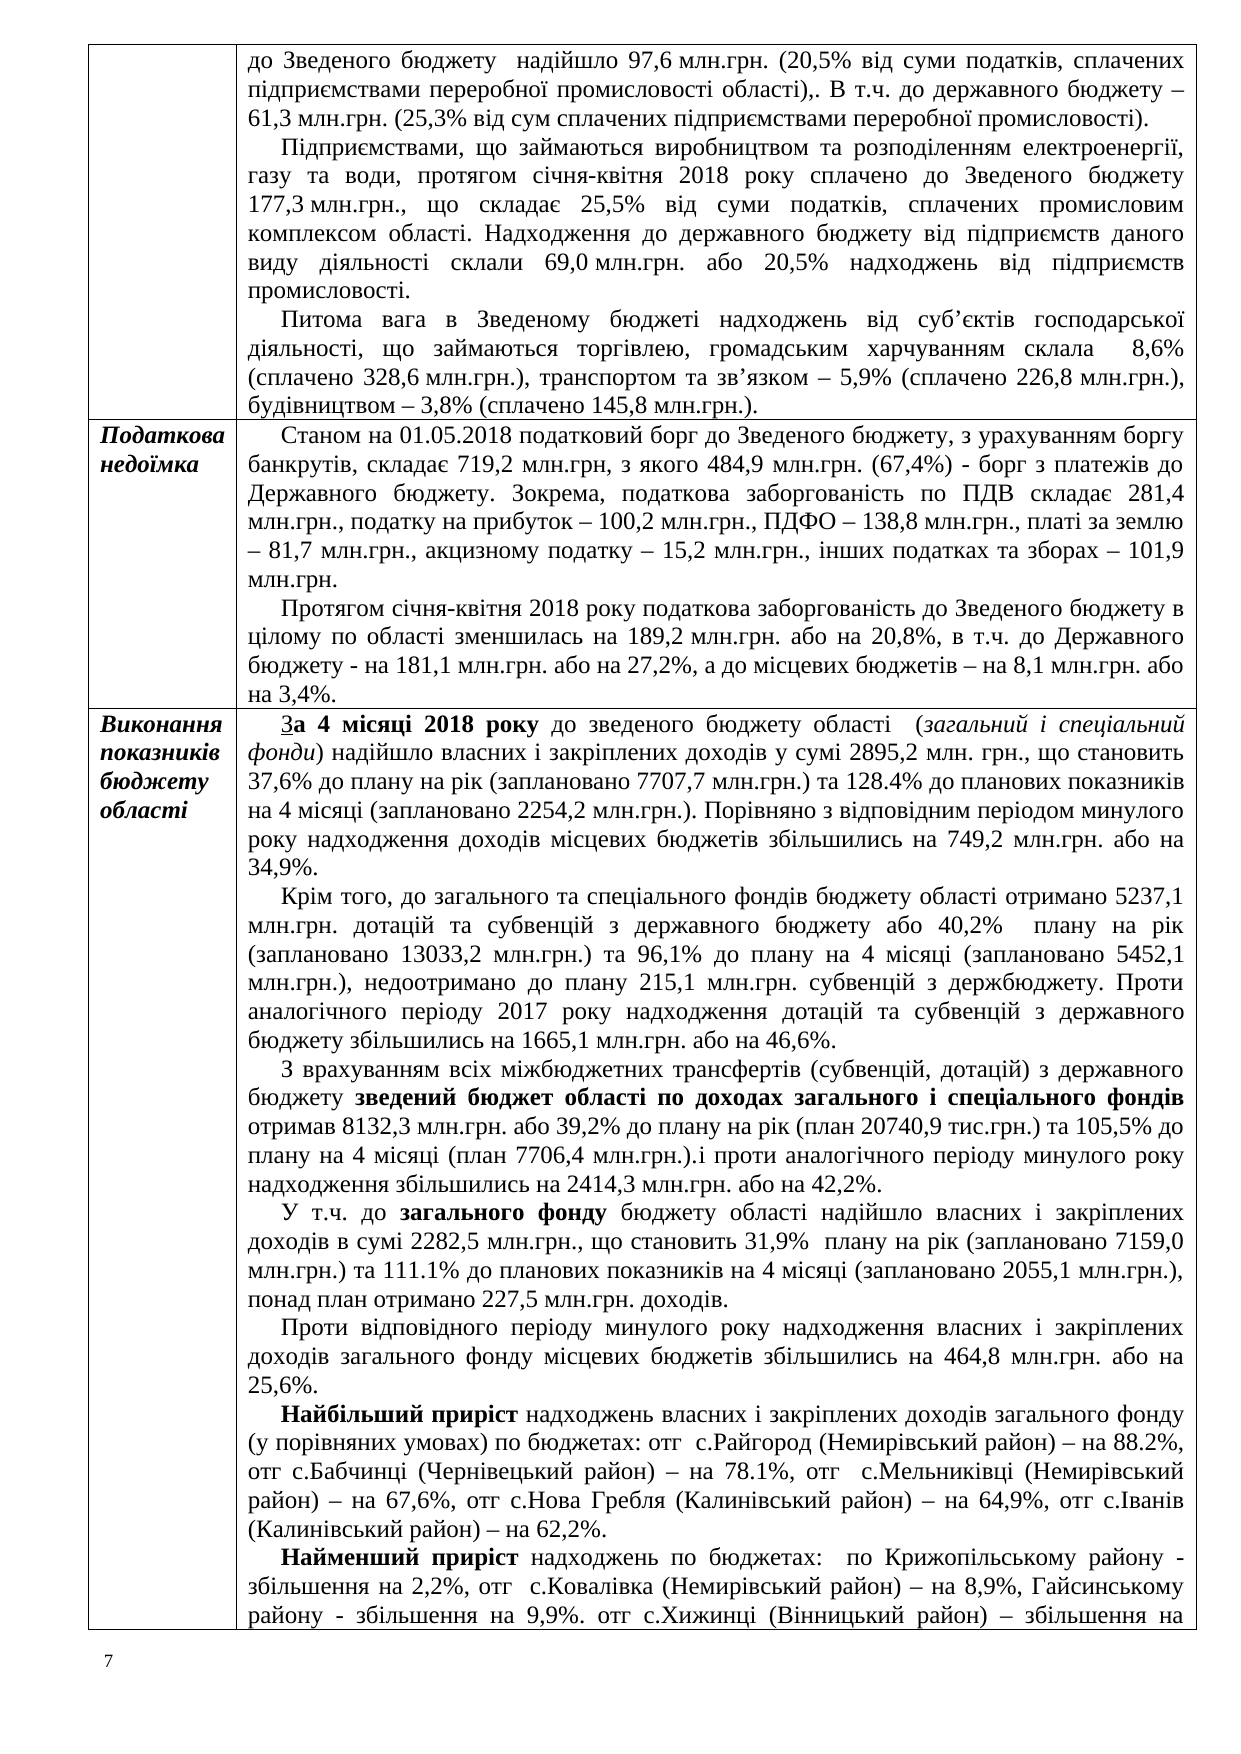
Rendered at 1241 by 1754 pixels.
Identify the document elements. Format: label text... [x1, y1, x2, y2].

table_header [237, 45, 1196, 419]
table_cell Податкова недоїмка [89, 420, 236, 708]
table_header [89, 45, 236, 419]
table_cell Станом на 01.05.2018 податковий борг до Зведеного бюджету, з урахуванням боргу банкрутів, складає 719,2 млн.грн, з якого 484,9 млн.грн. (67,4%) - борг з платежів до Державного бюджету. Зокрема, податкова заборгованість по ПДВ складає 281,4 млн.грн., податку на прибуток – 100,2 млн.грн., ПДФО – 138,8 млн.грн., платі за землю – 81,7 млн.грн., акцизному податку – 15,2 млн.грн., інших податках та зборах – 101,9 млн.грн. Протягом січня-квітня 2018 року податкова заборгованість до Зведеного бюджету в цілому по області зменшилась на 189,2 млн.грн. або на 20,8%, в т.ч. до Державного бюджету - на 181,1 млн.грн. або на 27,2%, а до місцевих бюджетів – на 8,1 млн.грн. або на 3,4%. [237, 420, 1196, 708]
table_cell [237, 709, 1196, 1629]
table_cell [89, 709, 236, 1629]
